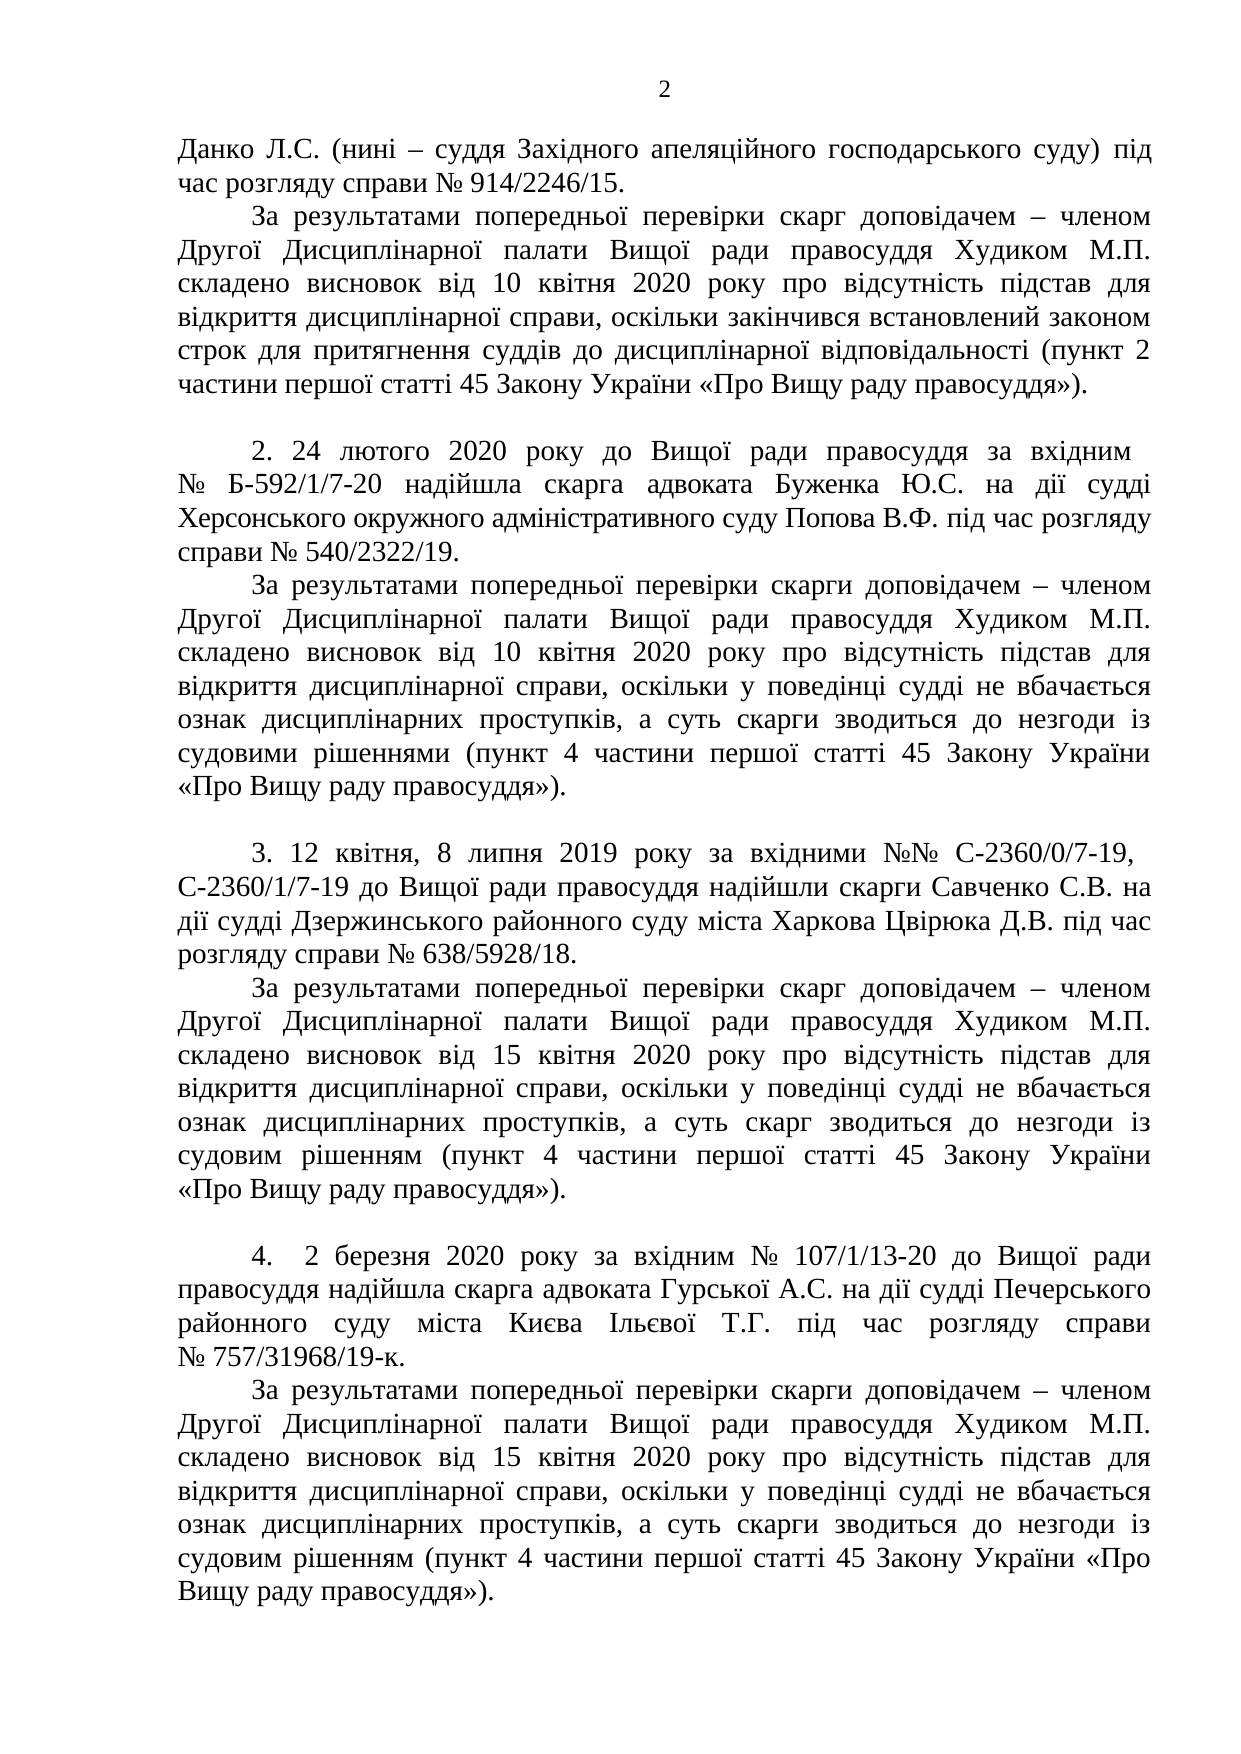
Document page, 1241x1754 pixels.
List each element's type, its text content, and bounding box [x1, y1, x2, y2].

text 4. 2 березня 2020 року за вхідним № 107/1/13-20 до Вищої ради правосуддя надійшла скарга адвоката Гурської А.С. на дії судді Печерського районного суду міста Києва Ільєвої Т.Г. під час розгляду справи № 757/31968/19-к. [177, 1238, 1152, 1372]
text 2. 24 лютого 2020 року до Вищої ради правосуддя за вхідним № Б-592/1/7-20 надійшла скарга адвоката Буженка Ю.С. на дії судді Херсонського окружного адміністративного суду Попова В.Ф. під час розгляду справи № 540/2322/19. [177, 433, 1152, 567]
text За результатами попередньої перевірки скарг доповідачем – членом Другої Дисциплінарної палати Вищої ради правосуддя Худиком М.П. складено висновок від 15 квітня 2020 року про відсутність підстав для відкриття дисциплінарної справи, оскільки у поведінці судді не вбачається ознак дисциплінарних проступків, а суть скарг зводиться до незгоди із судовим рішенням (пункт 4 частини першої статті 45 Закону України «Про Вищу раду правосуддя»). [177, 970, 1152, 1204]
text За результатами попередньої перевірки скарги доповідачем – членом Другої Дисциплінарної палати Вищої ради правосуддя Худиком М.П. складено висновок від 15 квітня 2020 року про відсутність підстав для відкриття дисциплінарної справи, оскільки у поведінці судді не вбачається ознак дисциплінарних проступків, а суть скарги зводиться до незгоди із судовим рішенням (пункт 4 частини першої статті 45 Закону України «Про Вищу раду правосуддя»). [177, 1372, 1152, 1607]
text За результатами попередньої перевірки скарг доповідачем – членом Другої Дисциплінарної палати Вищої ради правосуддя Худиком М.П. складено висновок від 10 квітня 2020 року про відсутність підстав для відкриття дисциплінарної справи, оскільки закінчився встановлений законом строк для притягнення суддів до дисциплінарної відповідальності (пункт 2 частини першої статті 45 Закону України «Про Вищу раду правосуддя»). [177, 198, 1152, 399]
text За результатами попередньої перевірки скарги доповідачем – членом Другої Дисциплінарної палати Вищої ради правосуддя Худиком М.П. складено висновок від 10 квітня 2020 року про відсутність підстав для відкриття дисциплінарної справи, оскільки у поведінці судді не вбачається ознак дисциплінарних проступків, а суть скарги зводиться до незгоди із судовими рішеннями (пункт 4 частини першої статті 45 Закону України «Про Вищу раду правосуддя»). [177, 567, 1152, 802]
text 3. 12 квітня, 8 липня 2019 року за вхідними №№ С-2360/0/7-19, С-2360/1/7-19 до Вищої ради правосуддя надійшли скарги Савченко С.В. на дії судді Дзержинського районного суду міста Харкова Цвірюка Д.В. під час розгляду справи № 638/5928/18. [177, 836, 1152, 970]
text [177, 131, 1152, 198]
